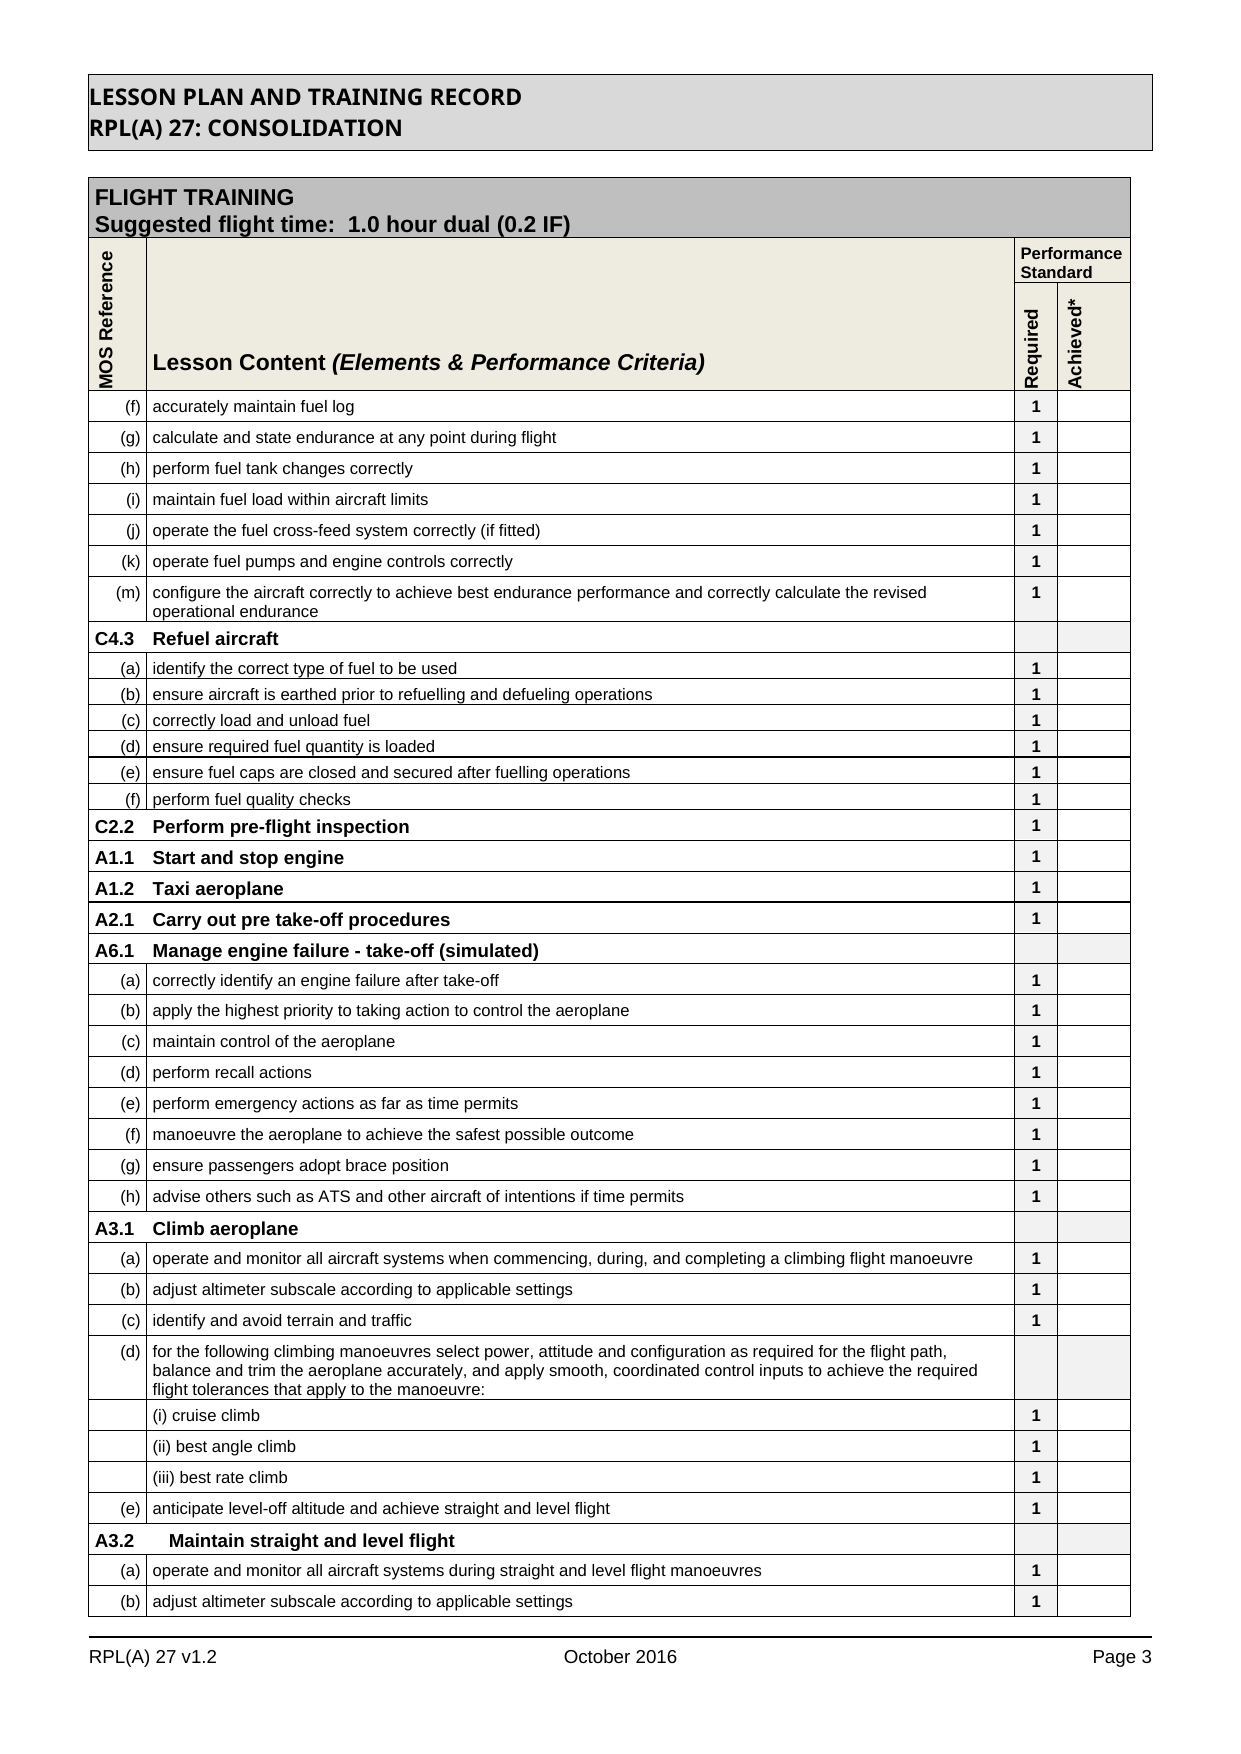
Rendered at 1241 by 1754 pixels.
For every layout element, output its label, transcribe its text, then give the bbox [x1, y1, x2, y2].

table_cell 1 [1015, 810, 1057, 839]
table_cell configure the aircraft correctly to achieve best endurance performance and correctly calculate the revised operational endurance [147, 577, 1014, 621]
table_cell [89, 1493, 146, 1523]
table_cell [89, 577, 146, 621]
table_cell [1058, 546, 1130, 576]
table_cell [1058, 964, 1130, 994]
table_cell 1 [1015, 515, 1057, 544]
table_cell correctly load and unload fuel [147, 705, 1014, 730]
table_cell [89, 705, 146, 730]
table_cell A3.1 [89, 1212, 146, 1242]
table_cell [89, 964, 146, 994]
table_cell [1058, 1336, 1130, 1399]
table_cell [89, 391, 146, 421]
table_cell [89, 1057, 146, 1087]
table_cell 1 [1015, 872, 1057, 901]
table_cell 1 [1015, 1057, 1057, 1087]
table_cell [1058, 810, 1130, 839]
table_cell accurately maintain fuel log [147, 391, 1014, 421]
table_cell 1 [1015, 841, 1057, 871]
table_cell [1058, 484, 1130, 514]
table_cell [1058, 577, 1130, 621]
table_cell [1058, 453, 1130, 483]
table_cell 1 [1015, 1088, 1057, 1118]
table_cell 1 [1015, 577, 1057, 621]
table_header FLIGHT TRAINING Suggested flight time: 1.0 hour dual (0.2 IF) [89, 178, 1130, 237]
table_cell MOS Reference [89, 238, 146, 390]
table_cell [1015, 1212, 1057, 1242]
table_cell C2.2 [89, 810, 146, 839]
table_cell operate fuel pumps and engine controls correctly [147, 546, 1014, 576]
table_cell [1058, 1212, 1130, 1242]
table_cell [1058, 1462, 1130, 1492]
table_cell [1015, 934, 1057, 963]
table_cell 1 [1015, 1181, 1057, 1211]
table_cell 1 [1015, 453, 1057, 483]
table_cell [1058, 1119, 1130, 1149]
table_cell [1058, 1431, 1130, 1461]
table_cell cruise climb [147, 1400, 1014, 1430]
table_cell [1058, 903, 1130, 932]
table_cell 1 [1015, 484, 1057, 514]
table_cell [89, 515, 146, 544]
table_cell maintain fuel load within aircraft limits [147, 484, 1014, 514]
table_cell perform emergency actions as far as time permits [147, 1088, 1014, 1118]
table_cell [1058, 1057, 1130, 1087]
table_cell anticipate level-off altitude and achieve straight and level flight [147, 1493, 1014, 1523]
table_cell [89, 1243, 146, 1273]
table_cell [1058, 934, 1130, 963]
table_cell [1058, 995, 1130, 1025]
table_cell operate and monitor all aircraft systems during straight and level flight manoeuvres [147, 1555, 1014, 1585]
table_cell [89, 731, 146, 756]
table_cell adjust altimeter subscale according to applicable settings [147, 1274, 1014, 1304]
table_cell [1058, 391, 1130, 421]
table_cell Performance Standard [1015, 238, 1130, 282]
table_cell advise others such as ATS and other aircraft of intentions if time permits [147, 1181, 1014, 1211]
table_cell [89, 1181, 146, 1211]
table_cell [1058, 622, 1130, 652]
table_cell [89, 784, 146, 809]
table_cell 1 [1015, 1119, 1057, 1149]
table_cell maintain control of the aeroplane [147, 1026, 1014, 1056]
table_cell [89, 1305, 146, 1334]
table_cell [1058, 1181, 1130, 1211]
table_cell [89, 546, 146, 576]
table_cell 1 [1015, 1243, 1057, 1273]
table_cell [1058, 653, 1130, 678]
table_cell Carry out pre take-off procedures [146, 903, 1014, 932]
table_cell [1058, 1305, 1130, 1334]
table_cell [89, 1088, 146, 1118]
table_cell 1 [1015, 1462, 1057, 1492]
table_cell C4.3 [89, 622, 146, 652]
table_cell [89, 1026, 146, 1056]
table_cell 1 [1015, 546, 1057, 576]
table_cell A3.2 [89, 1524, 162, 1554]
table_cell calculate and state endurance at any point during flight [147, 422, 1014, 452]
table_cell [89, 484, 146, 514]
table_cell identify and avoid terrain and traffic [147, 1305, 1014, 1334]
table_cell ensure aircraft is earthed prior to refuelling and defueling operations [147, 679, 1014, 704]
table_cell best angle climb [147, 1431, 1014, 1461]
table_cell perform fuel quality checks [147, 784, 1014, 809]
table_cell [89, 679, 146, 704]
table_cell 1 [1015, 758, 1057, 782]
table_cell ensure fuel caps are closed and secured after fuelling operations [147, 758, 1014, 782]
table_cell identify the correct type of fuel to be used [147, 653, 1014, 678]
table_cell [1058, 1555, 1130, 1585]
table_cell Perform pre-flight inspection [146, 810, 1014, 839]
table_cell A6.1 [89, 934, 146, 963]
table_cell [1058, 1274, 1130, 1304]
table_cell Taxi aeroplane [146, 872, 1014, 901]
table_cell ensure required fuel quantity is loaded [147, 731, 1014, 756]
table_cell [89, 1150, 146, 1180]
table_cell 1 [1015, 1026, 1057, 1056]
table_cell [1058, 1150, 1130, 1180]
table_cell [89, 422, 146, 452]
table_cell [89, 653, 146, 678]
table_cell 1 [1015, 422, 1057, 452]
table_cell [89, 1119, 146, 1149]
table_cell [89, 758, 146, 782]
table_cell [89, 453, 146, 483]
table_cell adjust altimeter subscale according to applicable settings [147, 1586, 1014, 1616]
table_cell [89, 1431, 146, 1461]
table_cell correctly identify an engine failure after take-off [147, 964, 1014, 994]
table_cell [1058, 1400, 1130, 1430]
table_cell Achieved* [1058, 283, 1130, 390]
table_cell [89, 995, 146, 1025]
table_cell [1015, 622, 1057, 652]
table_cell manoeuvre the aeroplane to achieve the safest possible outcome [147, 1119, 1014, 1149]
table_cell [1058, 422, 1130, 452]
table_cell 1 [1015, 653, 1057, 678]
table_cell 1 [1015, 1274, 1057, 1304]
table_cell 1 [1015, 1586, 1057, 1616]
table_cell Refuel aircraft [146, 622, 1014, 652]
table_cell operate and monitor all aircraft systems when commencing, during, and completing a climbing flight manoeuvre [147, 1243, 1014, 1273]
table_cell [1058, 1026, 1130, 1056]
table_cell 1 [1015, 1555, 1057, 1585]
table_cell 1 [1015, 995, 1057, 1025]
table_cell [1058, 515, 1130, 544]
table_cell perform fuel tank changes correctly [147, 453, 1014, 483]
table_cell [1058, 679, 1130, 704]
table_cell 1 [1015, 731, 1057, 756]
table_cell [1058, 841, 1130, 871]
table_cell 1 [1015, 784, 1057, 809]
table_cell [89, 1555, 146, 1585]
table_cell A1.2 [89, 872, 146, 901]
table_cell 1 [1015, 391, 1057, 421]
table_cell [89, 1400, 146, 1430]
table_cell [89, 1462, 146, 1492]
table_cell [89, 1336, 146, 1399]
table_cell 1 [1015, 903, 1057, 932]
table_cell [89, 1274, 146, 1304]
table_cell A1.1 [89, 841, 146, 871]
table_cell Climb aeroplane [146, 1212, 1014, 1242]
table_cell [1058, 731, 1130, 756]
table_cell [1058, 784, 1130, 809]
table_cell apply the highest priority to taking action to control the aeroplane [147, 995, 1014, 1025]
table_cell ensure passengers adopt brace position [147, 1150, 1014, 1180]
table_cell [1015, 1524, 1057, 1554]
table_cell 1 [1015, 1305, 1057, 1334]
table_cell 1 [1015, 1150, 1057, 1180]
table_cell perform recall actions [147, 1057, 1014, 1087]
table_cell Start and stop engine [146, 841, 1014, 871]
table_cell [1058, 1586, 1130, 1616]
table_cell 1 [1015, 1493, 1057, 1523]
table_cell 1 [1015, 1400, 1057, 1430]
table_cell [1058, 1088, 1130, 1118]
table_cell operate the fuel cross-feed system correctly (if fitted) [147, 515, 1014, 544]
table_cell [1058, 1243, 1130, 1273]
table_cell 1 [1015, 679, 1057, 704]
table_cell Lesson Content (Elements & Performance Criteria) [147, 238, 1014, 390]
table_cell 1 [1015, 1431, 1057, 1461]
table_cell 1 [1015, 705, 1057, 730]
table_cell A2.1 [89, 903, 146, 932]
table_cell [89, 1586, 146, 1616]
table_cell [1058, 872, 1130, 901]
table_cell 1 [1015, 964, 1057, 994]
table_cell best rate climb [147, 1462, 1014, 1492]
table_cell Maintain straight and level flight [163, 1524, 1014, 1554]
table_cell Required [1015, 283, 1057, 390]
table_cell [1015, 1336, 1057, 1399]
table_cell [1058, 1493, 1130, 1523]
table_cell [1058, 758, 1130, 782]
table_cell [1058, 705, 1130, 730]
table_cell for the following climbing manoeuvres select power, attitude and configuration as required for the flight path, balance and trim the aeroplane accurately, and apply smooth, coordinated control inputs to achieve the required flight tolerances that apply to the manoeuvre: [147, 1336, 1014, 1399]
table_cell Manage engine failure - take-off (simulated) [146, 934, 1014, 963]
table_cell [1058, 1524, 1130, 1554]
